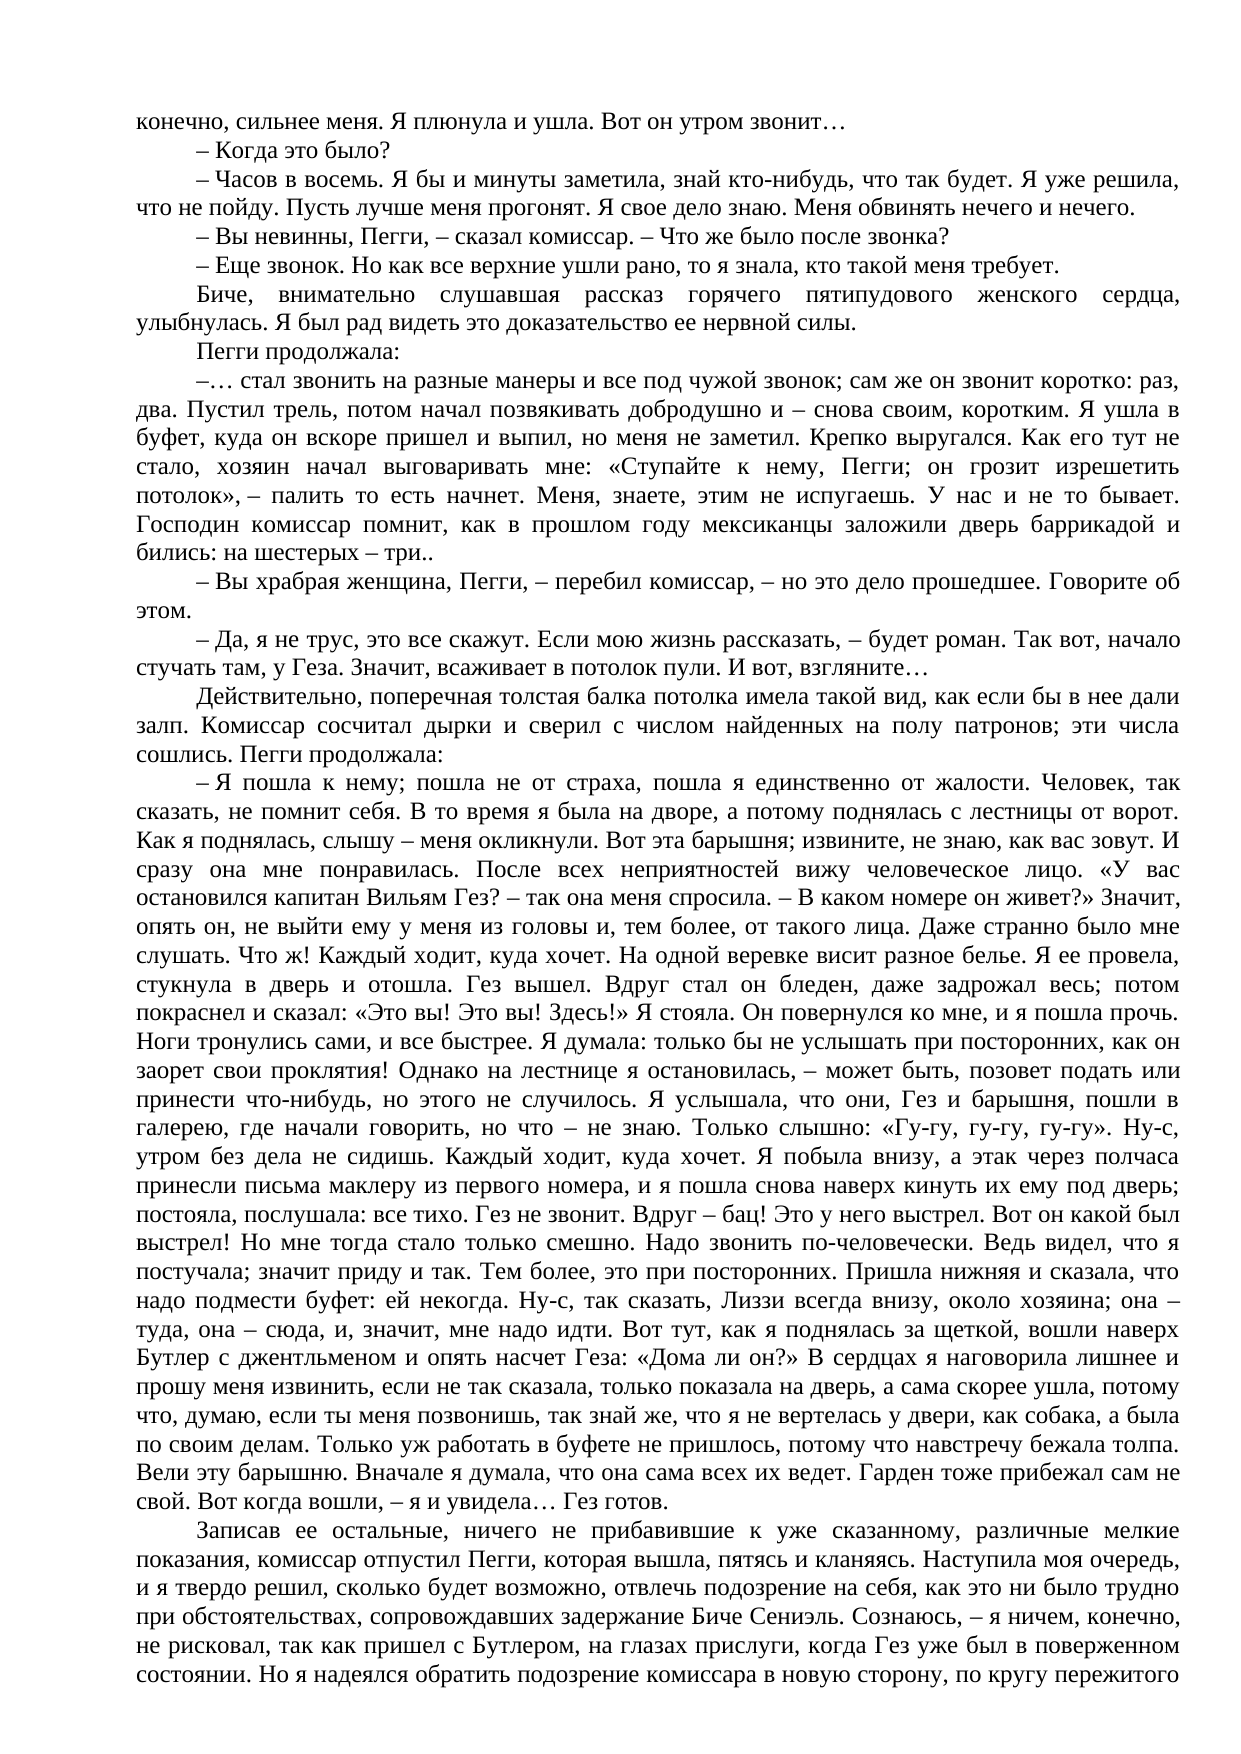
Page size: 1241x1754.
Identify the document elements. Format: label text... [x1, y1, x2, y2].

text – Да, я не трус, это все скажут. Если мою жизнь рассказать, – будет роман. Так вот, начало стучать там, у Геза. Значит, всаживает в потолок пули. И вот, взгляните… [136, 624, 1181, 681]
text –… стал звонить на разные манеры и все под чужой звонок; сам же он звонит коротко: раз, два. Пустил трель, потом начал позвякивать добродушно и – снова своим, коротким. Я ушла в буфет, куда он вскоре пришел и выпил, но меня не заметил. Крепко выругался. Как его тут не стало, хозяин начал выговаривать мне: «Ступайте к нему, Пегги; он грозит изрешетить потолок», – палить то есть начнет. Меня, знаете, этим не испугаешь. У нас и не то бывает. Господин комиссар помнит, как в прошлом году мексиканцы заложили дверь баррикадой и бились: на шестерых – три.. [136, 365, 1181, 566]
text Биче, внимательно слушавшая рассказ горячего пятипудового женского сердца, улыбнулась. Я был рад видеть это доказательство ее нервной силы. [136, 279, 1181, 336]
text – Вы невинны, Пегги, – сказал комиссар. – Что же было после звонка? [136, 221, 1181, 250]
text – Вы храбрая женщина, Пегги, – перебил комиссар, – но это дело прошедшее. Говорите об этом. [136, 566, 1181, 624]
text – Еще звонок. Но как все верхние ушли рано, то я знала, кто такой меня требует. [136, 250, 1181, 279]
text – Часов в восемь. Я бы и минуты заметила, знай кто-нибудь, что так будет. Я уже решила, что не пойду. Пусть лучше меня прогонят. Я свое дело знаю. Меня обвинять нечего и нечего. [136, 164, 1181, 221]
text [136, 1515, 1181, 1687]
text Пегги продолжала: [136, 336, 1181, 365]
text – Когда это было? [136, 135, 1181, 164]
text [136, 106, 1181, 135]
text Действительно, поперечная толстая балка потолка имела такой вид, как если бы в нее дали залп. Комиссар сосчитал дырки и сверил с числом найденных на полу патронов; эти числа сошлись. Пегги продолжала: [136, 681, 1181, 767]
text – Я пошла к нему; пошла не от страха, пошла я единственно от жалости. Человек, так сказать, не помнит себя. В то время я была на дворе, а потому поднялась с лестницы от ворот. Как я поднялась, слышу – меня окликнули. Вот эта барышня; извините, не знаю, как вас зовут. И сразу она мне понравилась. После всех неприятностей вижу человеческое лицо. «У вас остановился капитан Вильям Гез? – так она меня спросила. – В каком номере он живет?» Значит, опять он, не выйти ему у меня из головы и, тем более, от такого лица. Даже странно было мне слушать. Что ж! Каждый ходит, куда хочет. На одной веревке висит разное белье. Я ее провела, стукнула в дверь и отошла. Гез вышел. Вдруг стал он бледен, даже задрожал весь; потом покраснел и сказал: «Это вы! Это вы! Здесь!» Я стояла. Он повернулся ко мне, и я пошла прочь. Ноги тронулись сами, и все быстрее. Я думала: только бы не услышать при посторонних, как он заорет свои проклятия! Однако на лестнице я остановилась, – может быть, позовет подать или принести что-нибудь, но этого не случилось. Я услышала, что они, Гез и барышня, пошли в галерею, где начали говорить, но что – не знаю. Только слышно: «Гу-гу, гу-гу, гу-гу». Ну-с, утром без дела не сидишь. Каждый ходит, куда хочет. Я побыла внизу, а этак через полчаса принесли письма маклеру из первого номера, и я пошла снова наверх кинуть их ему под дверь; постояла, послушала: все тихо. Гез не звонит. Вдруг – бац! Это у него выстрел. Вот он какой был выстрел! Но мне тогда стало только смешно. Надо звонить по-человечески. Ведь видел, что я постучала; значит приду и так. Тем более, это при посторонних. Пришла нижняя и сказала, что надо подмести буфет: ей некогда. Ну-с, так сказать, Лиззи всегда внизу, около хозяина; она – туда, она – сюда, и, значит, мне надо идти. Вот тут, как я поднялась за щеткой, вошли наверх Бутлер с джентльменом и опять насчет Геза: «Дома ли он?» В сердцах я наговорила лишнее и прошу меня извинить, если не так сказала, только показала на дверь, а сама скорее ушла, потому что, думаю, если ты меня позвонишь, так знай же, что я не вертелась у двери, как собака, а была по своим делам. Только уж работать в буфете не пришлось, потому что навстречу бежала толпа. Вели эту барышню. Вначале я думала, что она сама всех их ведет. Гарден тоже прибежал сам не свой. Вот когда вошли, – я и увидела… Гез готов. [136, 767, 1181, 1515]
